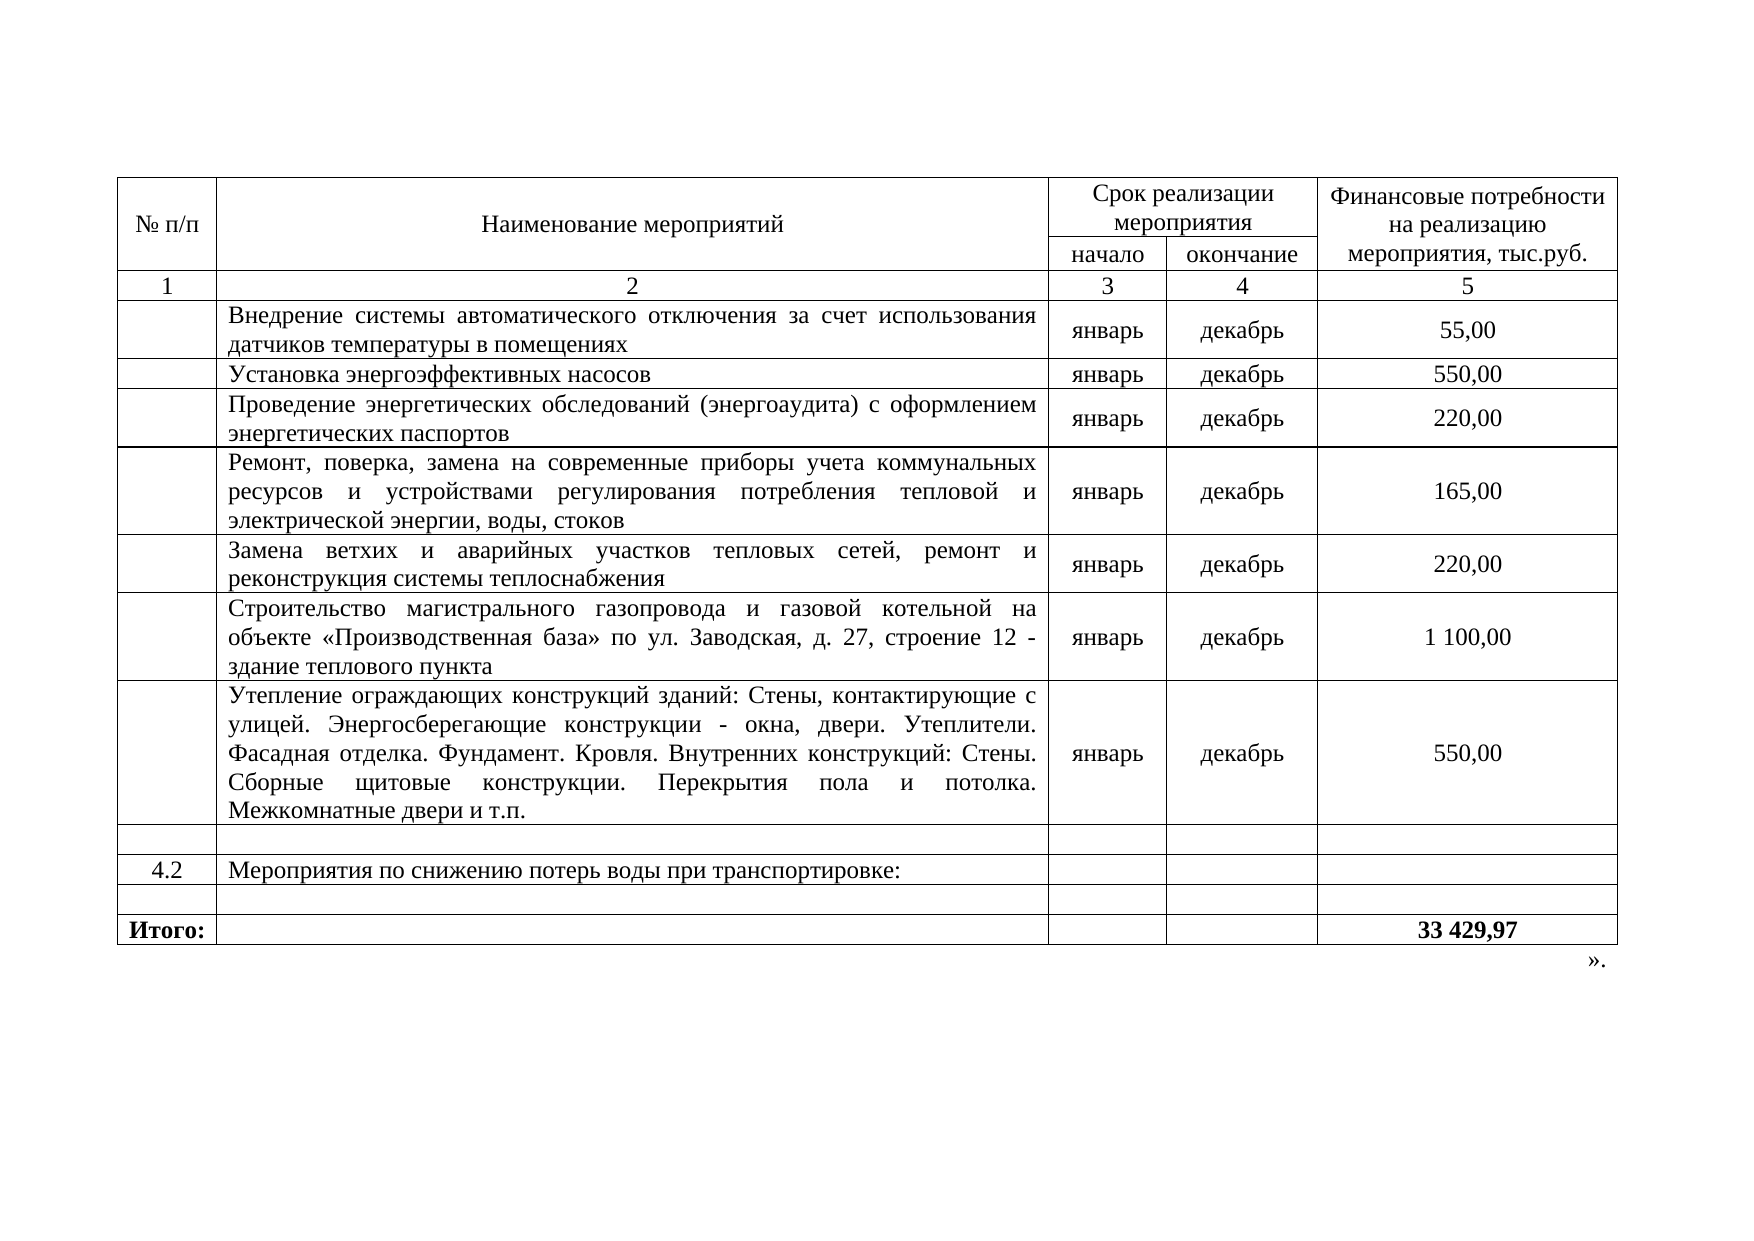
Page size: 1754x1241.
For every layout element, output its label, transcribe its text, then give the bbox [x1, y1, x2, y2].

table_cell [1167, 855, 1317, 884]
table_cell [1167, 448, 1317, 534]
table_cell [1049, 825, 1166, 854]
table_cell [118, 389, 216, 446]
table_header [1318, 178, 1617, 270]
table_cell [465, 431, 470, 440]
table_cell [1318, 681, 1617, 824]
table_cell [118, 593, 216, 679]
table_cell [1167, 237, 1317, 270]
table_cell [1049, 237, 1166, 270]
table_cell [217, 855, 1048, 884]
text ». [118, 945, 1606, 973]
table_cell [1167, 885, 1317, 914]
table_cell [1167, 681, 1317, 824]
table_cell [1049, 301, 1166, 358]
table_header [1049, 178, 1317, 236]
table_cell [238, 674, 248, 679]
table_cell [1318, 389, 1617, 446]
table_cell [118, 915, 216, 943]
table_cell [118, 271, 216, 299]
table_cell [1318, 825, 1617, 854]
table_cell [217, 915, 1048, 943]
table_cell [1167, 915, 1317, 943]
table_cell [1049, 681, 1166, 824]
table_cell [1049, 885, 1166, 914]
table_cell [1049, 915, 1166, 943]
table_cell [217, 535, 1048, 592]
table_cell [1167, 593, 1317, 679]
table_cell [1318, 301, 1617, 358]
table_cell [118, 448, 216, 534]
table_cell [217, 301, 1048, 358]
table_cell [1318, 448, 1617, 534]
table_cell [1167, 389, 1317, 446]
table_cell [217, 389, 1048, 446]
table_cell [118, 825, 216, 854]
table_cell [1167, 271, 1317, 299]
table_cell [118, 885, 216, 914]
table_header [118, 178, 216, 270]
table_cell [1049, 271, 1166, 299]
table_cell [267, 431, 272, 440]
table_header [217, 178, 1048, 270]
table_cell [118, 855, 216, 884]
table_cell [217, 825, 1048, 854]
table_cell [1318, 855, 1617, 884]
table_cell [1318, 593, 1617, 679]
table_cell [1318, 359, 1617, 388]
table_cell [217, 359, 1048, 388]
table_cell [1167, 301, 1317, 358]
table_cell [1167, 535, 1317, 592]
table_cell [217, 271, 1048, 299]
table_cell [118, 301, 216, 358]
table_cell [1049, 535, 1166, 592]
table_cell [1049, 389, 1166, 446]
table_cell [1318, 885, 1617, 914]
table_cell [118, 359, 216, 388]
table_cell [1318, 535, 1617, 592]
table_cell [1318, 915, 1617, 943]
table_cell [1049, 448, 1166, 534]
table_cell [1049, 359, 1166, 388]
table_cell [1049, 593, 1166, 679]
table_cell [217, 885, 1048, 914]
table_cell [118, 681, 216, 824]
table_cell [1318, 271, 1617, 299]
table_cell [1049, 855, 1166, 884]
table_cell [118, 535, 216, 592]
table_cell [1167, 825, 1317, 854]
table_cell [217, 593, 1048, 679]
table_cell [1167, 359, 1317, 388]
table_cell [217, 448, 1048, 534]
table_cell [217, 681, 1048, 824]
